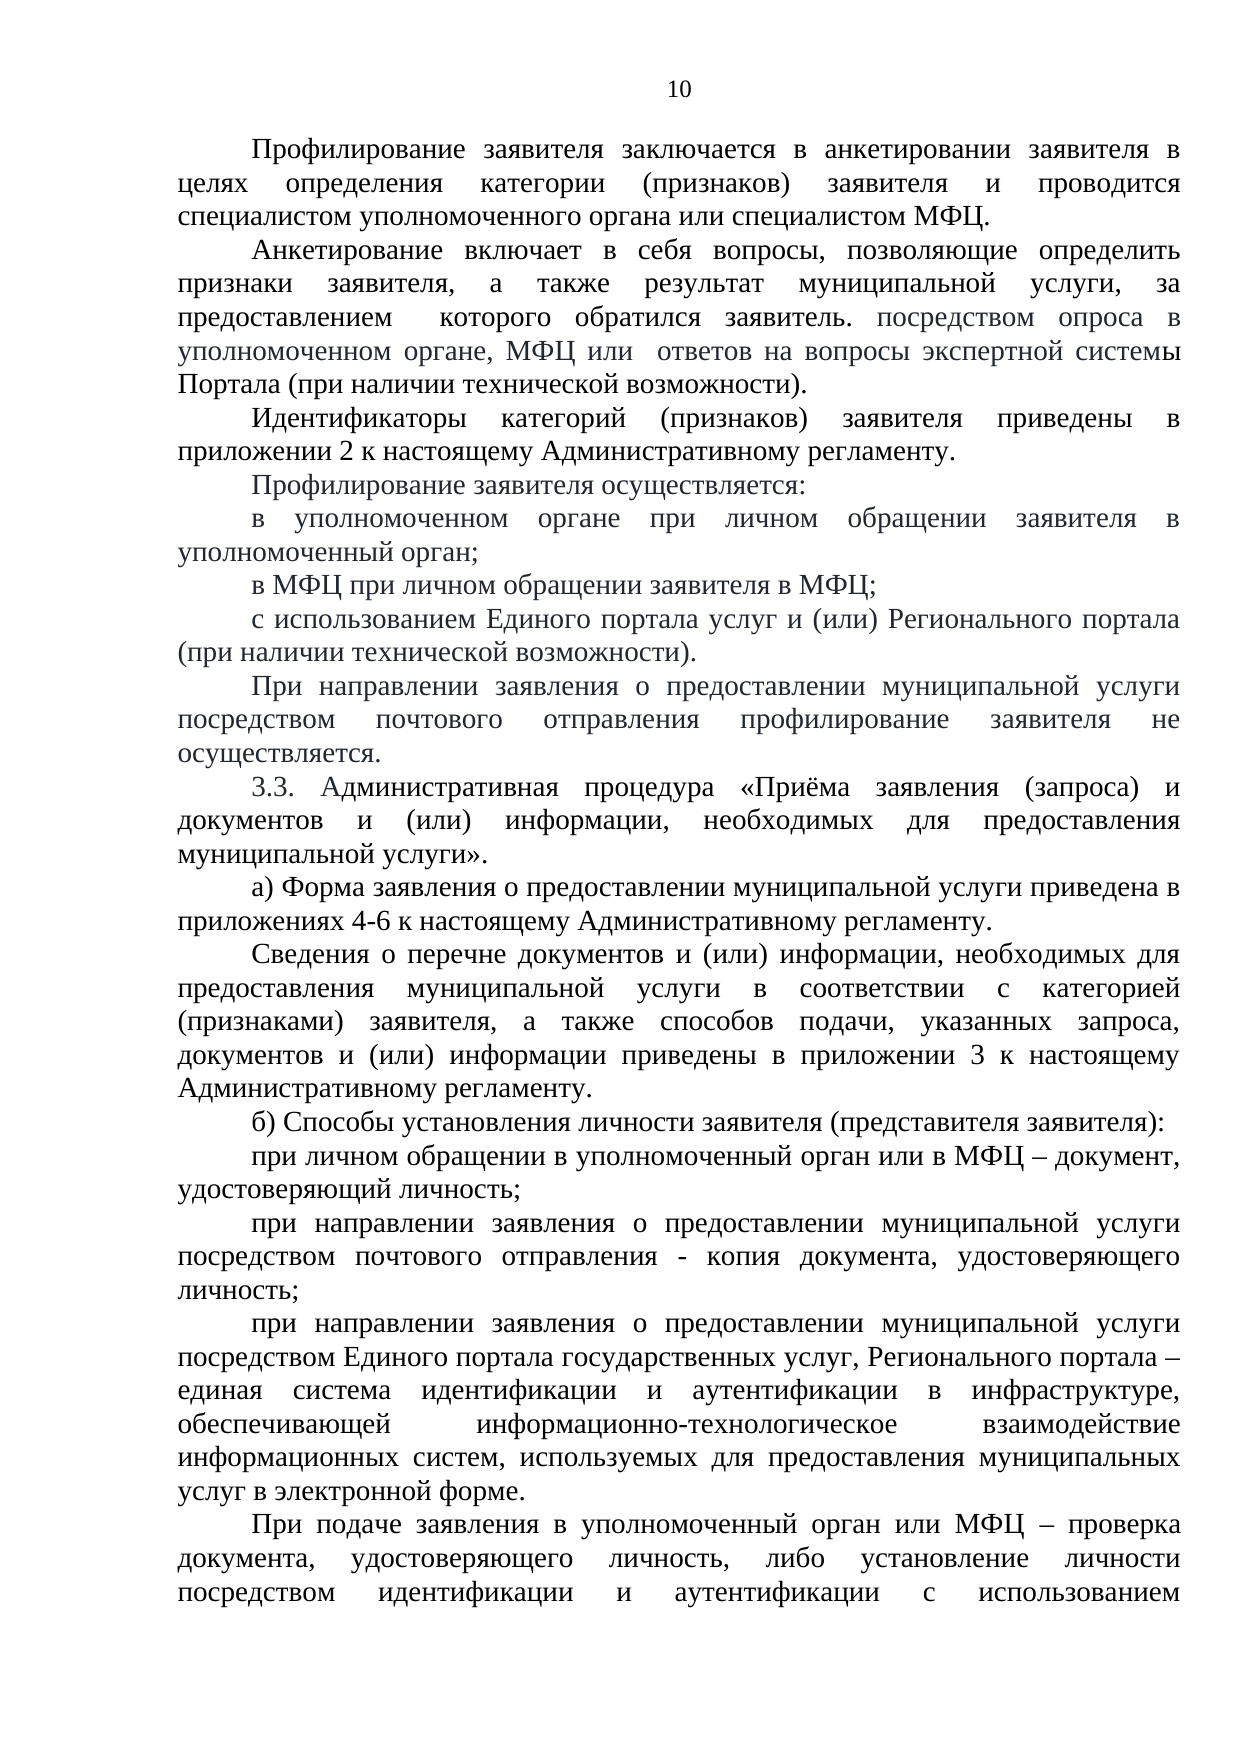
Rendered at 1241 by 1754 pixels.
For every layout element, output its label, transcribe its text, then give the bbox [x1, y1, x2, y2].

text 3.3. Административная процедура «Приёма заявления (запроса) и документов и (или) информации, необходимых для предоставления муниципальной услуги». [177, 769, 1181, 869]
text Сведения о перечне документов и (или) информации, необходимых для предоставления муниципальной услуги в соответствии с категорией (признаками) заявителя, а также способов подачи, указанных запроса, документов и (или) информации приведены в приложении 3 к настоящему Административному регламенту. [177, 936, 1181, 1104]
text при личном обращении в уполномоченный орган или в МФЦ – документ, удостоверяющий личность; [177, 1138, 1181, 1205]
text Идентификаторы категорий (признаков) заявителя приведены в приложении 2 к настоящему Административному регламенту. [177, 400, 1181, 467]
text а) Форма заявления о предоставлении муниципальной услуги приведена в приложениях 4-6 к настоящему Административному регламенту. [177, 869, 1181, 936]
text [177, 1507, 1181, 1607]
text при направлении заявления о предоставлении муниципальной услуги посредством Единого портала государственных услуг, Регионального портала – единая система идентификации и аутентификации в инфраструктуре, обеспечивающей информационно-технологическое взаимодействие информационных систем, используемых для предоставления муниципальных услуг в электронной форме. [177, 1305, 1181, 1507]
text в МФЦ при личном обращении заявителя в МФЦ; [177, 567, 1181, 601]
text Анкетирование включает в себя вопросы, позволяющие определить признаки заявителя, а также результат муниципальной услуги, за предоставлением которого обратился заявитель. посредством опроса в уполномоченном органе, МФЦ или ответов на вопросы экспертной системы Портала (при наличии технической возможности). [177, 232, 1181, 400]
text с использованием Единого портала услуг и (или) Регионального портала (при наличии технической возможности). [177, 601, 1181, 668]
text При направлении заявления о предоставлении муниципальной услуги посредством почтового отправления профилирование заявителя не осуществляется. [177, 668, 1181, 769]
text в уполномоченном органе при личном обращении заявителя в уполномоченный орган; [177, 500, 1181, 567]
text б) Способы установления личности заявителя (представителя заявителя): [177, 1104, 1181, 1138]
text Профилирование заявителя осуществляется: [177, 467, 1181, 500]
text Профилирование заявителя заключается в анкетировании заявителя в целях определения категории (признаков) заявителя и проводится специалистом уполномоченного органа или специалистом МФЦ. [177, 131, 1181, 232]
text при направлении заявления о предоставлении муниципальной услуги посредством почтового отправления - копия документа, удостоверяющего личность; [177, 1205, 1181, 1305]
